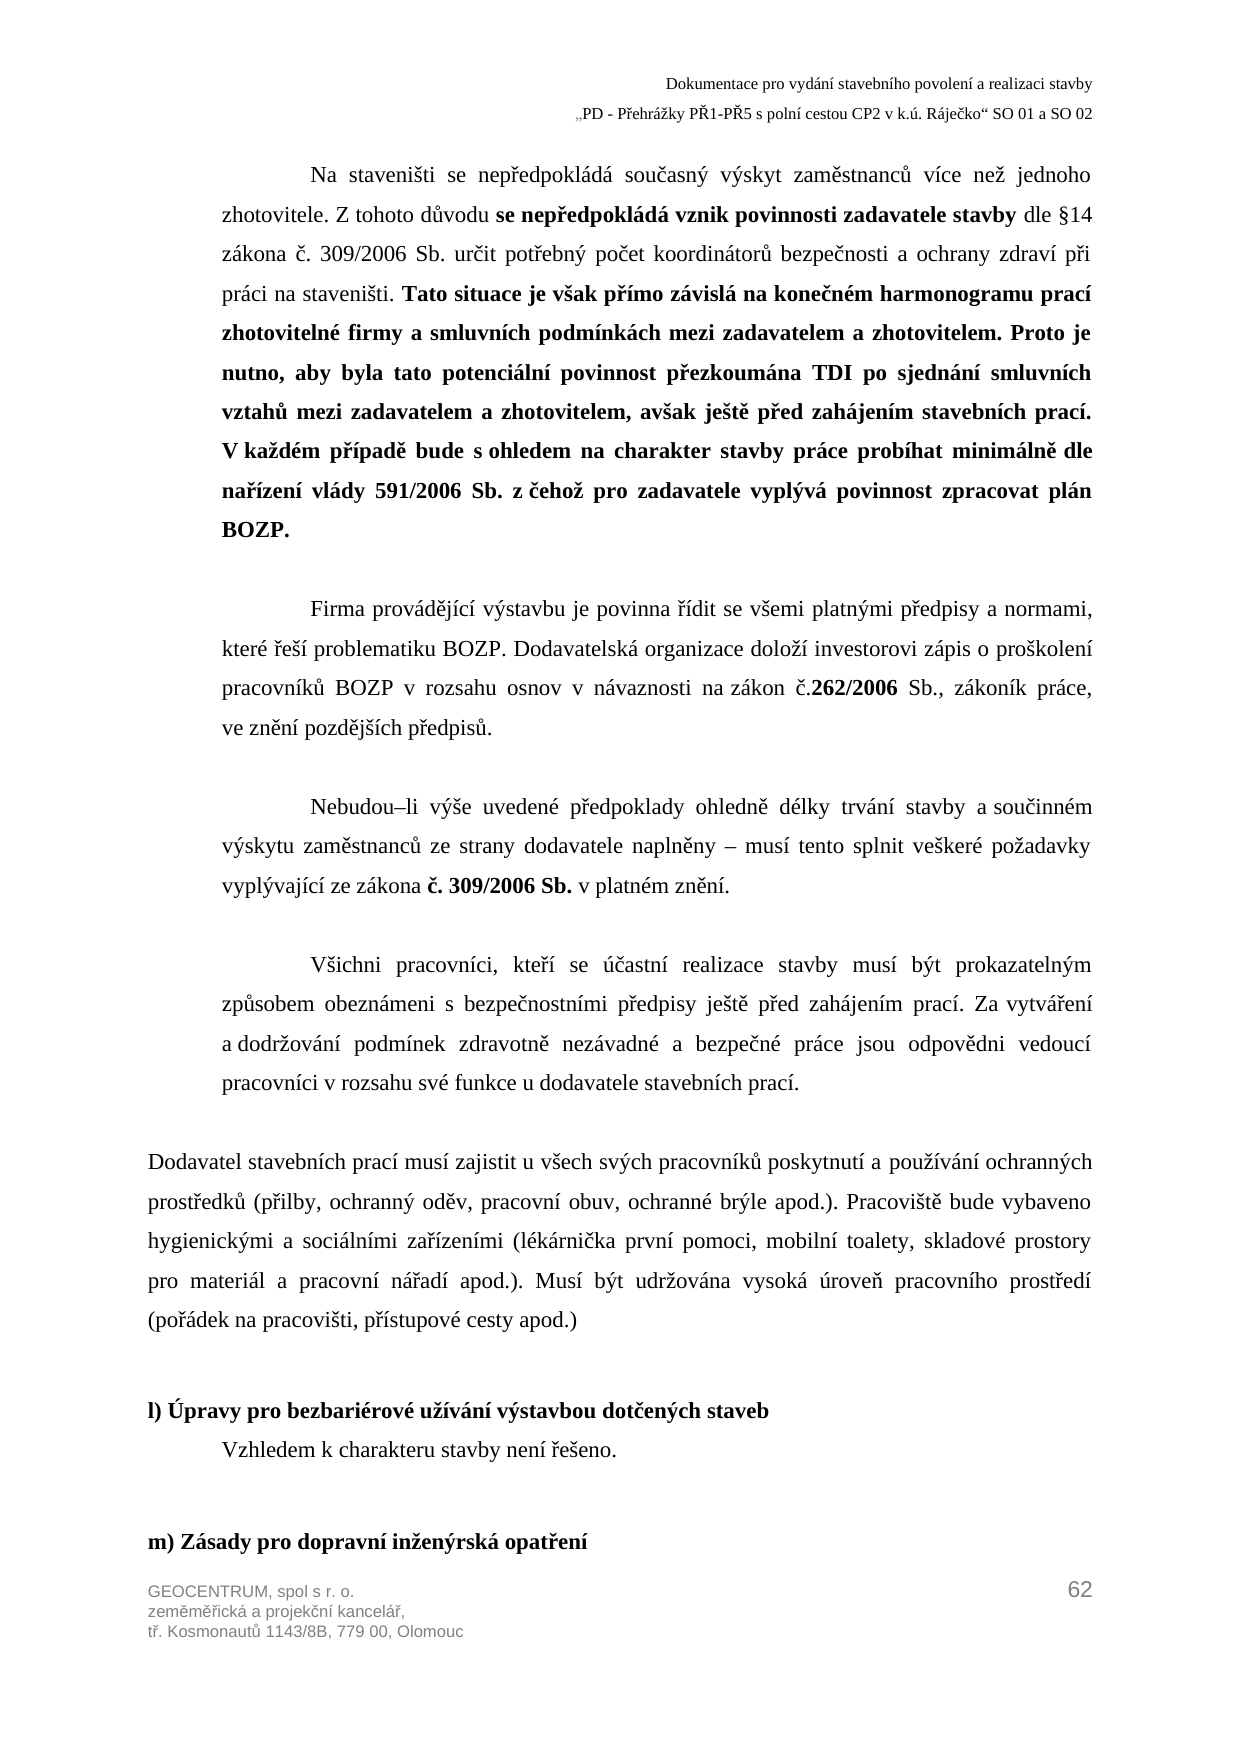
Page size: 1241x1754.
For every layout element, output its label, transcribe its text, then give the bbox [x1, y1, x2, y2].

text Nebudou–li výše uvedené předpoklady ohledně délky trvání stavby a součinném výskytu zaměstnanců ze strany dodavatele naplněny – musí tento splnit veškeré požadavky vyplývající ze zákona č. 309/2006 Sb. v platném znění. [222, 793, 1092, 898]
subtitle m) Zásady pro dopravní inženýrská opatření [148, 1528, 1092, 1554]
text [148, 1436, 1092, 1463]
text Na staveništi se nepředpokládá současný výskyt zaměstnanců více než jednoho zhotovitele. Z tohoto důvodu se nepředpokládá vznik povinnosti zadavatele stavby dle §14 zákona č. 309/2006 Sb. určit potřebný počet koordinátorů bezpečnosti a ochrany zdraví při práci na staveništi. Tato situace je však přímo závislá na konečném harmonogramu prací zhotovitelné firmy a smluvních podmínkách mezi zadavatelem a zhotovitelem. Proto je nutno, aby byla tato potenciální povinnost přezkoumána TDI po sjednání smluvních vztahů mezi zadavatelem a zhotovitelem, avšak ještě před zahájením stavebních prací. V každém případě bude s ohledem na charakter stavby práce probíhat minimálně dle nařízení vlády 591/2006 Sb. z čehož pro zadavatele vyplývá povinnost zpracovat plán BOZP. [222, 161, 1092, 543]
subtitle l) Úpravy pro bezbariérové užívání výstavbou dotčených staveb [148, 1398, 1092, 1424]
text Firma provádějící výstavbu je povinna řídit se všemi platnými předpisy a normami, které řeší problematiku BOZP. Dodavatelská organizace doloží investorovi zápis o proškolení pracovníků BOZP v rozsahu osnov v návaznosti na zákon č.262/2006 Sb., zákoník práce, ve znění pozdějších předpisů. [222, 596, 1092, 740]
text Všichni pracovníci, kteří se účastní realizace stavby musí být prokazatelným způsobem obeznámeni s bezpečnostními předpisy ještě před zahájením prací. Za vytváření a dodržování podmínek zdravotně nezávadné a bezpečné práce jsou odpovědni vedoucí pracovníci v rozsahu své funkce u dodavatele stavebních prací. [222, 951, 1092, 1096]
text Dodavatel stavebních prací musí zajistit u všech svých pracovníků poskytnutí a používání ochranných prostředků (přilby, ochranný oděv, pracovní obuv, ochranné brýle apod.). Pracoviště bude vybaveno hygienickými a sociálními zařízeními (lékárnička první pomoci, mobilní toalety, skladové prostory pro materiál a pracovní nářadí apod.). Musí být udržována vysoká úroveň pracovního prostředí (pořádek na pracovišti, přístupové cesty apod.) [148, 1148, 1092, 1332]
